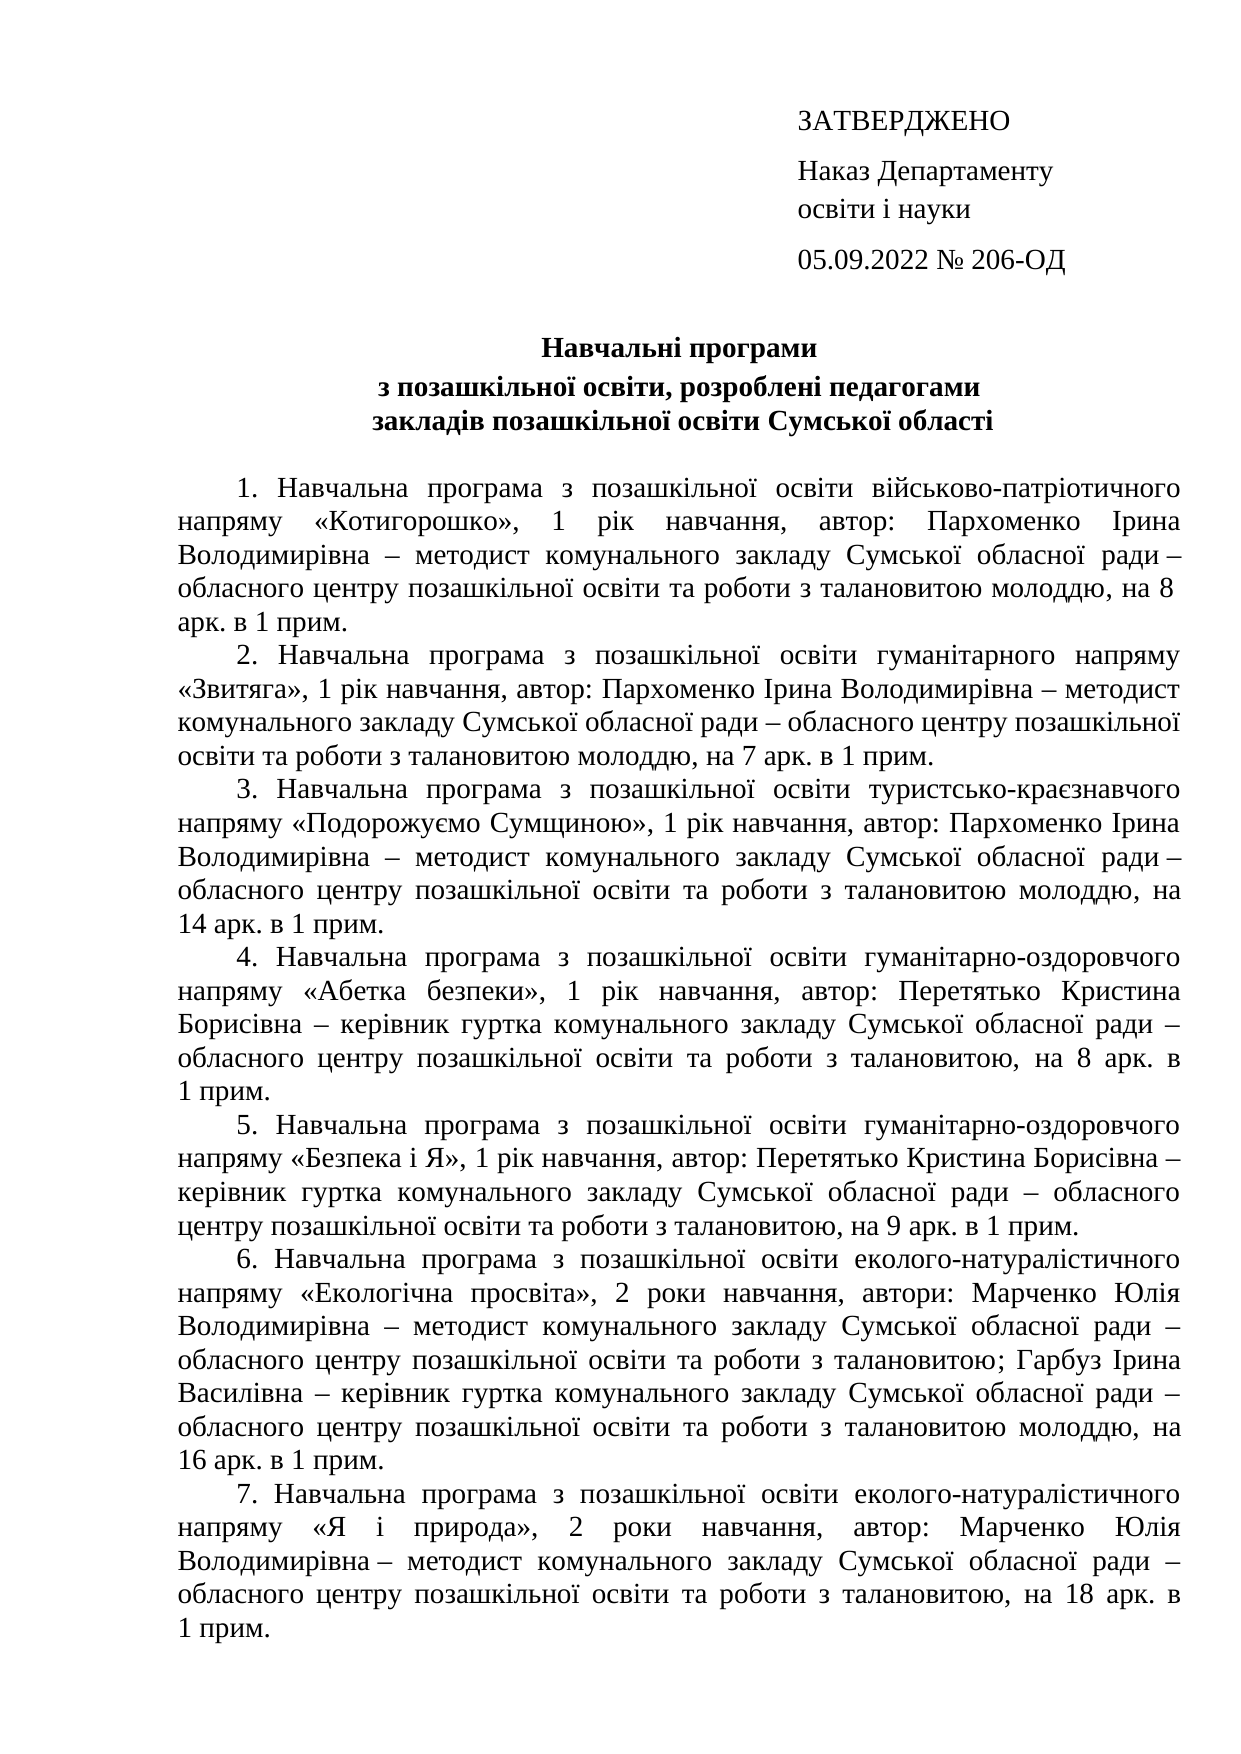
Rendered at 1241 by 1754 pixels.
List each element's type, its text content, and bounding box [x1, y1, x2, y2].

text Навчальні програми [177, 331, 1181, 364]
text 2. Навчальна програма з позашкільної освіти гуманітарного напряму «Звитяга», 1 рік навчання, автор: Пархоменко Ірина Володимирівна – методист комунального закладу Сумської обласної ради – обласного центру позашкільної освіти та роботи з талановитою молоддю, на 7 арк. в 1 прим. [177, 637, 1181, 772]
text 3. Навчальна програма з позашкільної освіти туристсько-краєзнавчого напряму «Подорожуємо Сумщиною», 1 рік навчання, автор: Пархоменко Ірина Володимирівна – методист комунального закладу Сумської обласної ради – обласного центру позашкільної освіти та роботи з талановитою молоддю, на 14 арк. в 1 прим. [177, 772, 1181, 939]
text 1. Навчальна програма з позашкільної освіти військово-патріотичного напряму «Котигорошко», 1 рік навчання, автор: Пархоменко Ірина Володимирівна – методист комунального закладу Сумської обласної ради – обласного центру позашкільної освіти та роботи з талановитою молоддю, на 8 арк. в 1 прим. [177, 470, 1181, 637]
text Наказ Департаменту [177, 153, 1181, 186]
text 7. Навчальна програма з позашкільної освіти еколого-натуралістичного напряму «Я і природа», 2 роки навчання, автор: Марченко Юлія Володимирівна – методист комунального закладу Сумської обласної ради – обласного центру позашкільної освіти та роботи з талановитою, на 18 арк. в 1 прим. [177, 1476, 1181, 1644]
text освіти і науки [177, 191, 1181, 225]
text ЗАТВЕРДЖЕНО [177, 103, 1181, 136]
text 5. Навчальна програма з позашкільної освіти гуманітарно-оздоровчого напряму «Безпека і Я», 1 рік навчання, автор: Перетятько Кристина Борисівна – керівник гуртка комунального закладу Сумської обласної ради – обласного центру позашкільної освіти та роботи з талановитою, на 9 арк. в 1 прим. [177, 1107, 1181, 1241]
text закладів позашкільної освіти Сумської області [177, 403, 1181, 436]
text 4. Навчальна програма з позашкільної освіти гуманітарно-оздоровчого напряму «Абетка безпеки», 1 рік навчання, автор: Перетятько Кристина Борисівна – керівник гуртка комунального закладу Сумської обласної ради – обласного центру позашкільної освіти та роботи з талановитою, на 8 арк. в 1 прим. [177, 939, 1181, 1107]
text з позашкільної освіти, розроблені педагогами [177, 369, 1181, 403]
text 05.09.2022 № 206-ОД [177, 242, 1181, 275]
text 6. Навчальна програма з позашкільної освіти еколого-натуралістичного напряму «Екологічна просвіта», 2 роки навчання, автори: Марченко Юлія Володимирівна – методист комунального закладу Сумської обласної ради – обласного центру позашкільної освіти та роботи з талановитою; Гарбуз Ірина Василівна – керівник гуртка комунального закладу Сумської обласної ради – обласного центру позашкільної освіти та роботи з талановитою молоддю, на 16 арк. в 1 прим. [177, 1241, 1181, 1476]
